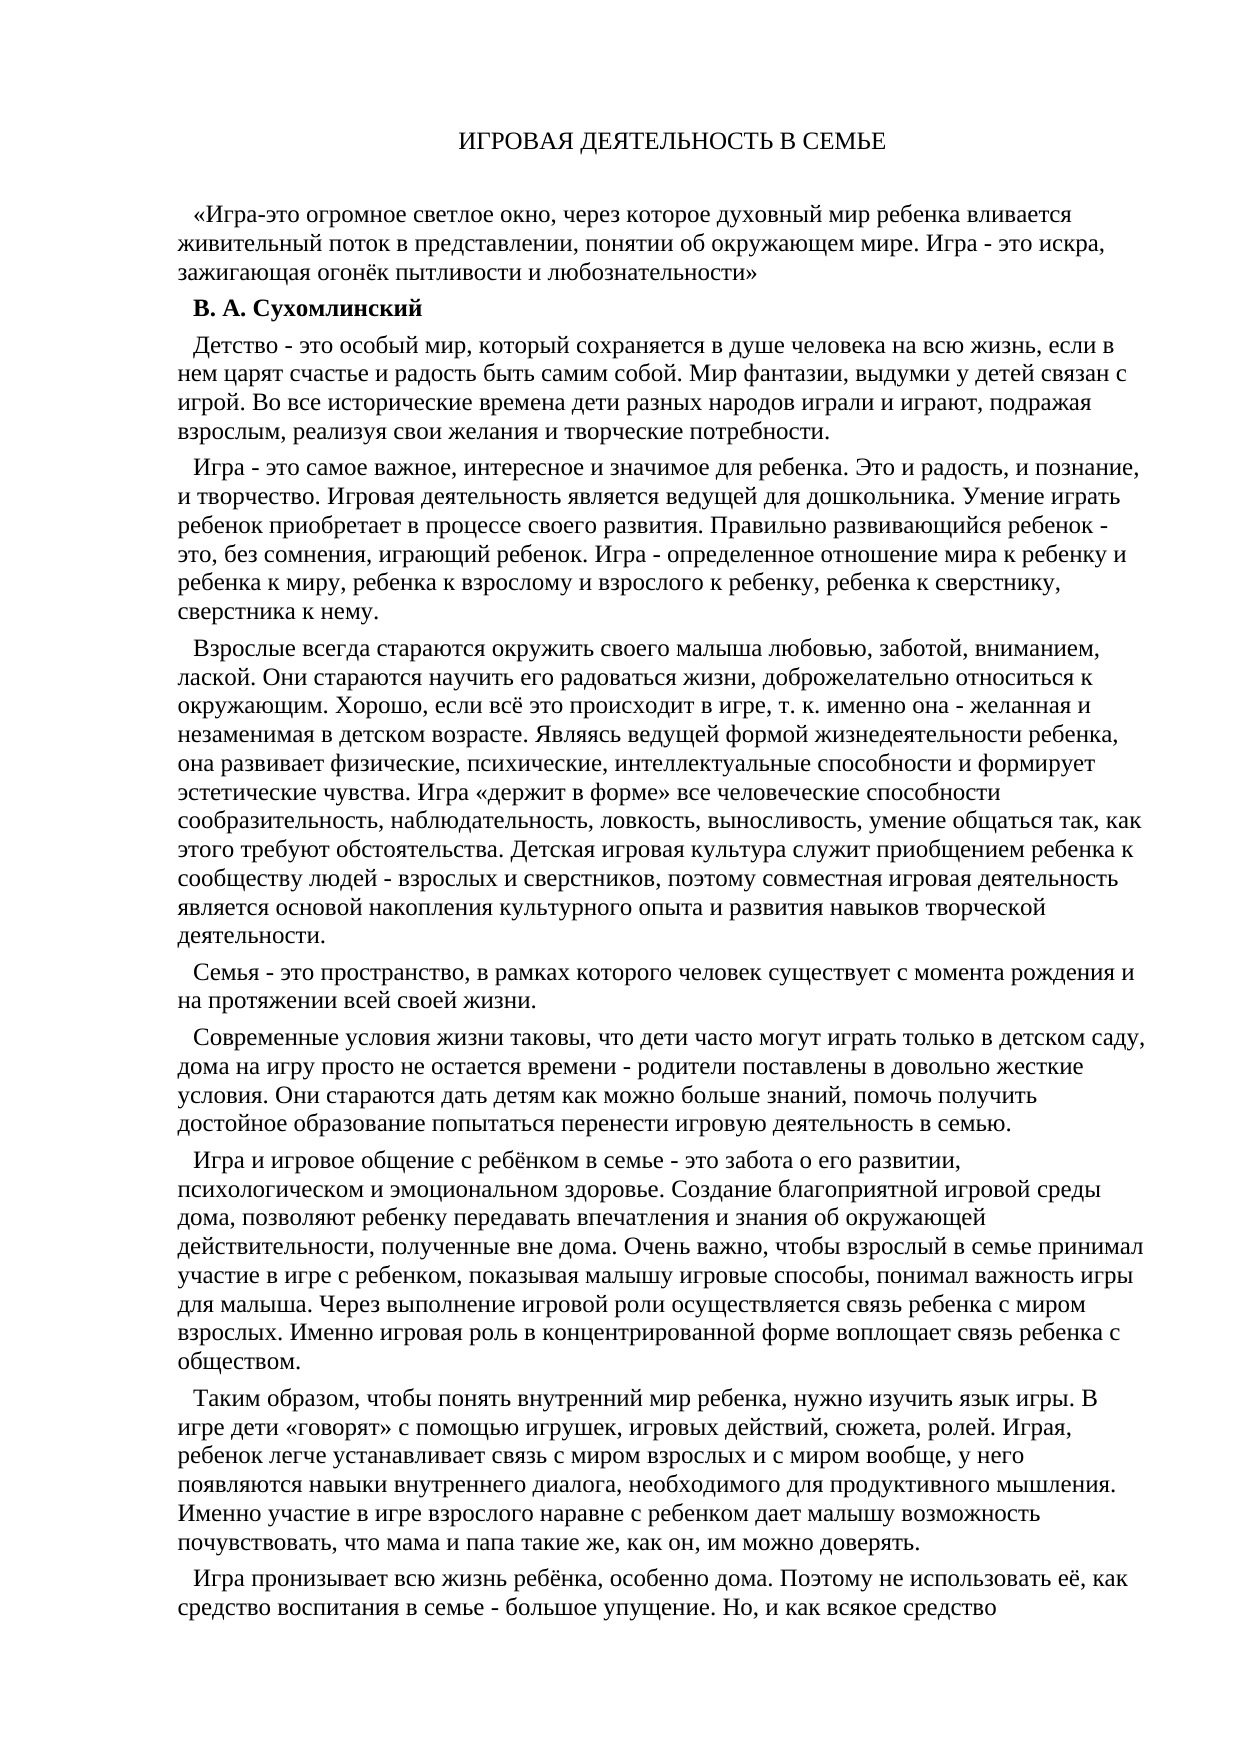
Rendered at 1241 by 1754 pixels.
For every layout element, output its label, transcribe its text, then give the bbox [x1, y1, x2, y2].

text Детство - это особый мир, который сохраняется в душе человека на всю жизнь, если в нем царят счастье и радость быть самим собой. Мир фантазии, выдумки у детей связан с игрой. Во все исторические времена дети разных народов играли и играют, подражая взрослым, реализуя свои желания и творческие потребности. [177, 330, 1152, 445]
text Семья - это пространство, в рамках которого человек существует с момента рождения и на протяжении всей своей жизни. [177, 957, 1152, 1014]
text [177, 1563, 1152, 1621]
text Современные условия жизни таковы, что дети часто могут играть только в детском саду, дома на игру просто не остается времени - родители поставлены в довольно жесткие условия. Они стараются дать детям как можно больше знаний, помочь получить достойное образование попытаться перенести игровую деятельность в семью. [177, 1022, 1152, 1137]
text Игра - это самое важное, интересное и значимое для ребенка. Это и радость, и познание, и творчество. Игровая деятельность является ведущей для дошкольника. Умение играть ребенок приобретает в процессе своего развития. Правильно развивающийся ребенок - это, без сомнения, играющий ребенок. Игра - определенное отношение мира к ребенку и ребенка к миру, ребенка к взрослому и взрослого к ребенку, ребенка к сверстнику, сверстника к нему. [177, 452, 1152, 625]
text «Игра-это огромное светлое окно, через которое духовный мир ребенка вливается живительный поток в представлении, понятии об окружающем мире. Игра - это искра, зажигающая огонёк пытливости и любознательности» [177, 199, 1152, 285]
text ИГРОВАЯ ДЕЯТЕЛЬНОСТЬ В СЕМЬЕ [177, 126, 1152, 155]
text Таким образом, чтобы понять внутренний мир ребенка, нужно изучить язык игры. В игре дети «говорят» с помощью игрушек, игровых действий, сюжета, ролей. Играя, ребенок легче устанавливает связь с миром взрослых и с миром вообще, у него появляются навыки внутреннего диалога, необходимого для продуктивного мышления. Именно участие в игре взрослого наравне с ребенком дает малышу возможность почувствовать, что мама и папа такие же, как он, им можно доверять. [177, 1383, 1152, 1555]
text Игра и игровое общение с ребёнком в семье - это забота о его развитии, психологическом и эмоциональном здоровье. Создание благоприятной игровой среды дома, позволяют ребенку передавать впечатления и знания об окружающей действительности, полученные вне дома. Очень важно, чтобы взрослый в семье принимал участие в игре с ребенком, показывая малышу игровые способы, понимал важность игры для малыша. Через выполнение игровой роли осуществляется связь ребенка с миром взрослых. Именно игровая роль в концентрированной форме воплощает связь ребенка с обществом. [177, 1145, 1152, 1375]
text Взрослые всегда стараются окружить своего малыша любовью, заботой, вниманием, лаской. Они стараются научить его радоваться жизни, доброжелательно относиться к окружающим. Хорошо, если всё это происходит в игре, т. к. именно она - желанная и незаменимая в детском возрасте. Являясь ведущей формой жизнедеятельности ребенка, она развивает физические, психические, интеллектуальные способности и формирует эстетические чувства. Игра «держит в форме» все человеческие способности сообразительность, наблюдательность, ловкость, выносливость, умение общаться так, как этого требуют обстоятельства. Детская игровая культура служит приобщением ребенка к сообществу людей - взрослых и сверстников, поэтому совместная игровая деятельность является основой накопления культурного опыта и развития навыков творческой деятельности. [177, 633, 1152, 949]
text В. А. Сухомлинский [177, 293, 1152, 322]
